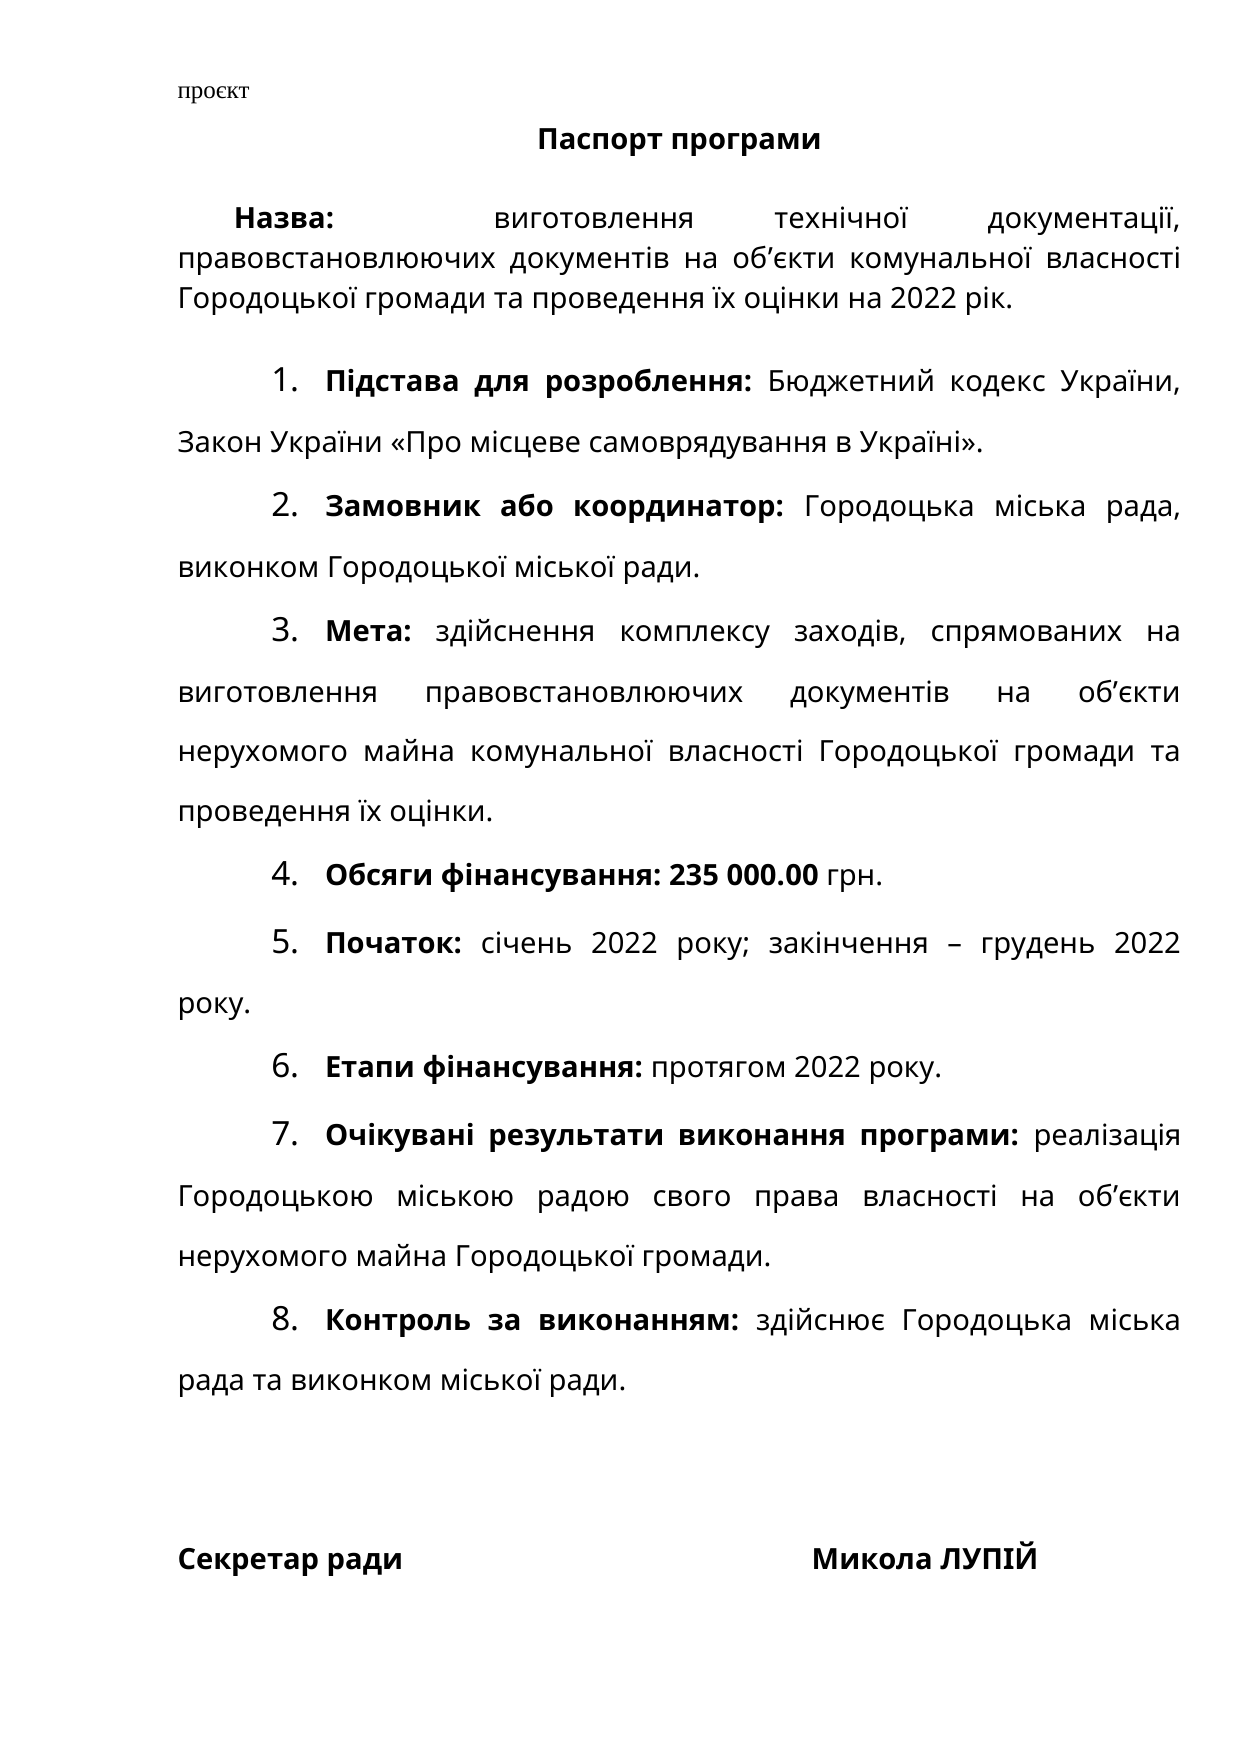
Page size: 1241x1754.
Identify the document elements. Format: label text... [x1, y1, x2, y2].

list Мета: здійснення комплексу заходів, спрямованих на виготовлення правовстановлюючих документів на об’єкти нерухомого майна комунальної власності Городоцької громади та проведення їх оцінки. [177, 606, 1181, 829]
list Обсяги фінансування: 235 000.00 грн. [177, 849, 1181, 895]
text Паспорт програми [177, 118, 1181, 158]
list Очікувані результати виконання програми: реалізація Городоцькою міською радою свого права власності на об’єкти нерухомого майна Городоцької громади. [177, 1110, 1181, 1274]
list Підстава для розроблення: Бюджетний кодекс України, Закон України «Про місцеве самоврядування в Україні». [177, 356, 1181, 461]
list Початок: січень 2022 року; закінчення – грудень 2022 року. [177, 917, 1181, 1022]
list Контроль за виконанням: здійснює Городоцька міська рада та виконком міської ради. [177, 1294, 1181, 1399]
list Замовник або координатор: Городоцька міська рада, виконком Городоцької міської ради. [177, 481, 1181, 586]
list Етапи фінансування: протягом 2022 року. [177, 1042, 1181, 1087]
text Назва: виготовлення технічної документації, правовстановлюючих документів на об’єкти комунальної власності Городоцької громади та проведення їх оцінки на 2022 рік. [177, 197, 1181, 317]
text Cекретар ради Микола ЛУПІЙ [177, 1538, 1181, 1578]
